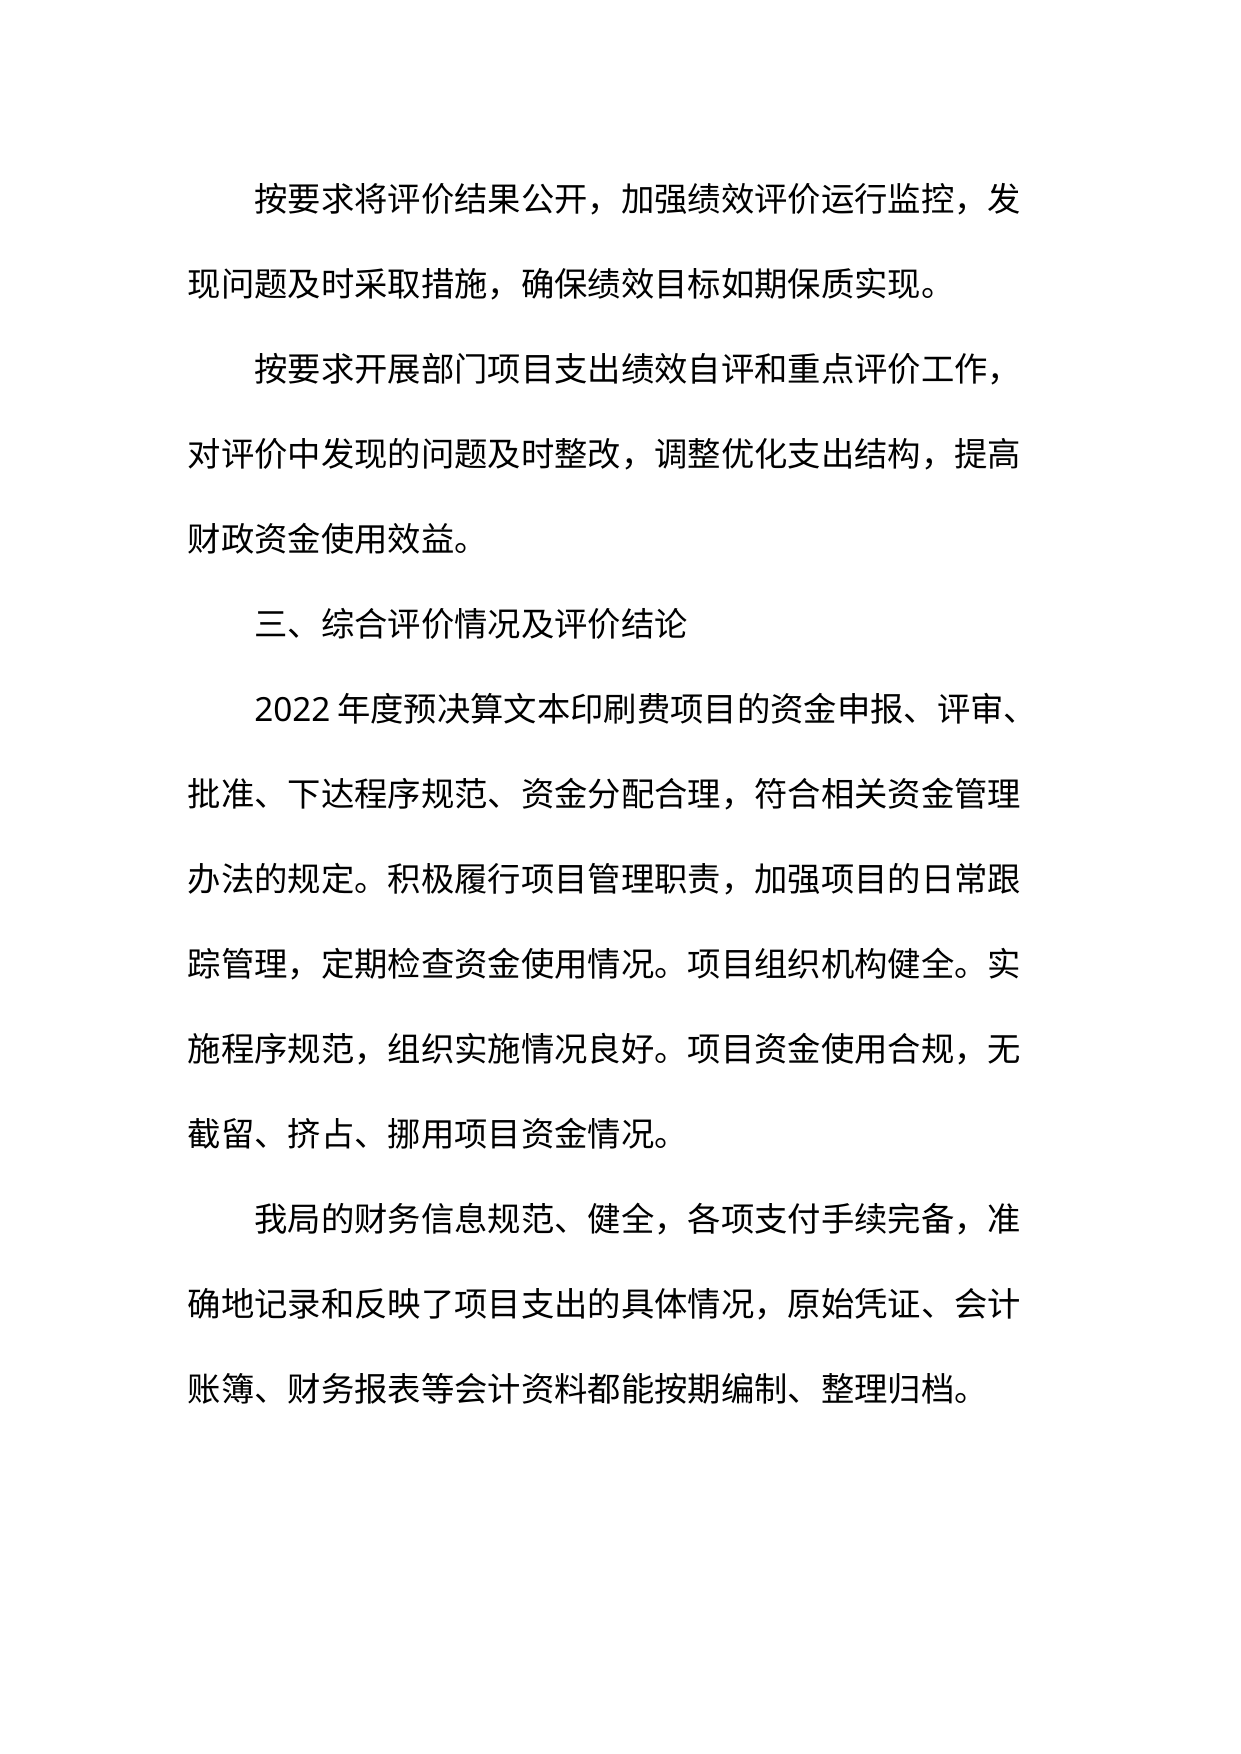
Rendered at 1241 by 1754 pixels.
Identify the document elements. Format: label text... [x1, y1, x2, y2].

text 按要求开展部门项目支出绩效自评和重点评价工作，对评价中发现的问题及时整改，调整优化支出结构，提高财政资金使用效益。 [187, 324, 1053, 579]
text 按要求将评价结果公开，加强绩效评价运行监控，发现问题及时采取措施，确保绩效目标如期保质实现。 [187, 154, 1053, 324]
text 我局的财务信息规范、健全，各项支付手续完备，准确地记录和反映了项目支出的具体情况，原始凭证、会计账簿、财务报表等会计资料都能按期编制、整理归档。 [187, 1174, 1053, 1429]
text 2022年度预决算文本印刷费项目的资金申报、评审、批准、下达程序规范、资金分配合理，符合相关资金管理办法的规定。积极履行项目管理职责，加强项目的日常跟踪管理，定期检查资金使用情况。项目组织机构健全。实施程序规范，组织实施情况良好。项目资金使用合规，无截留、挤占、挪用项目资金情况。 [187, 664, 1053, 1174]
text 三、综合评价情况及评价结论 [187, 579, 1053, 664]
